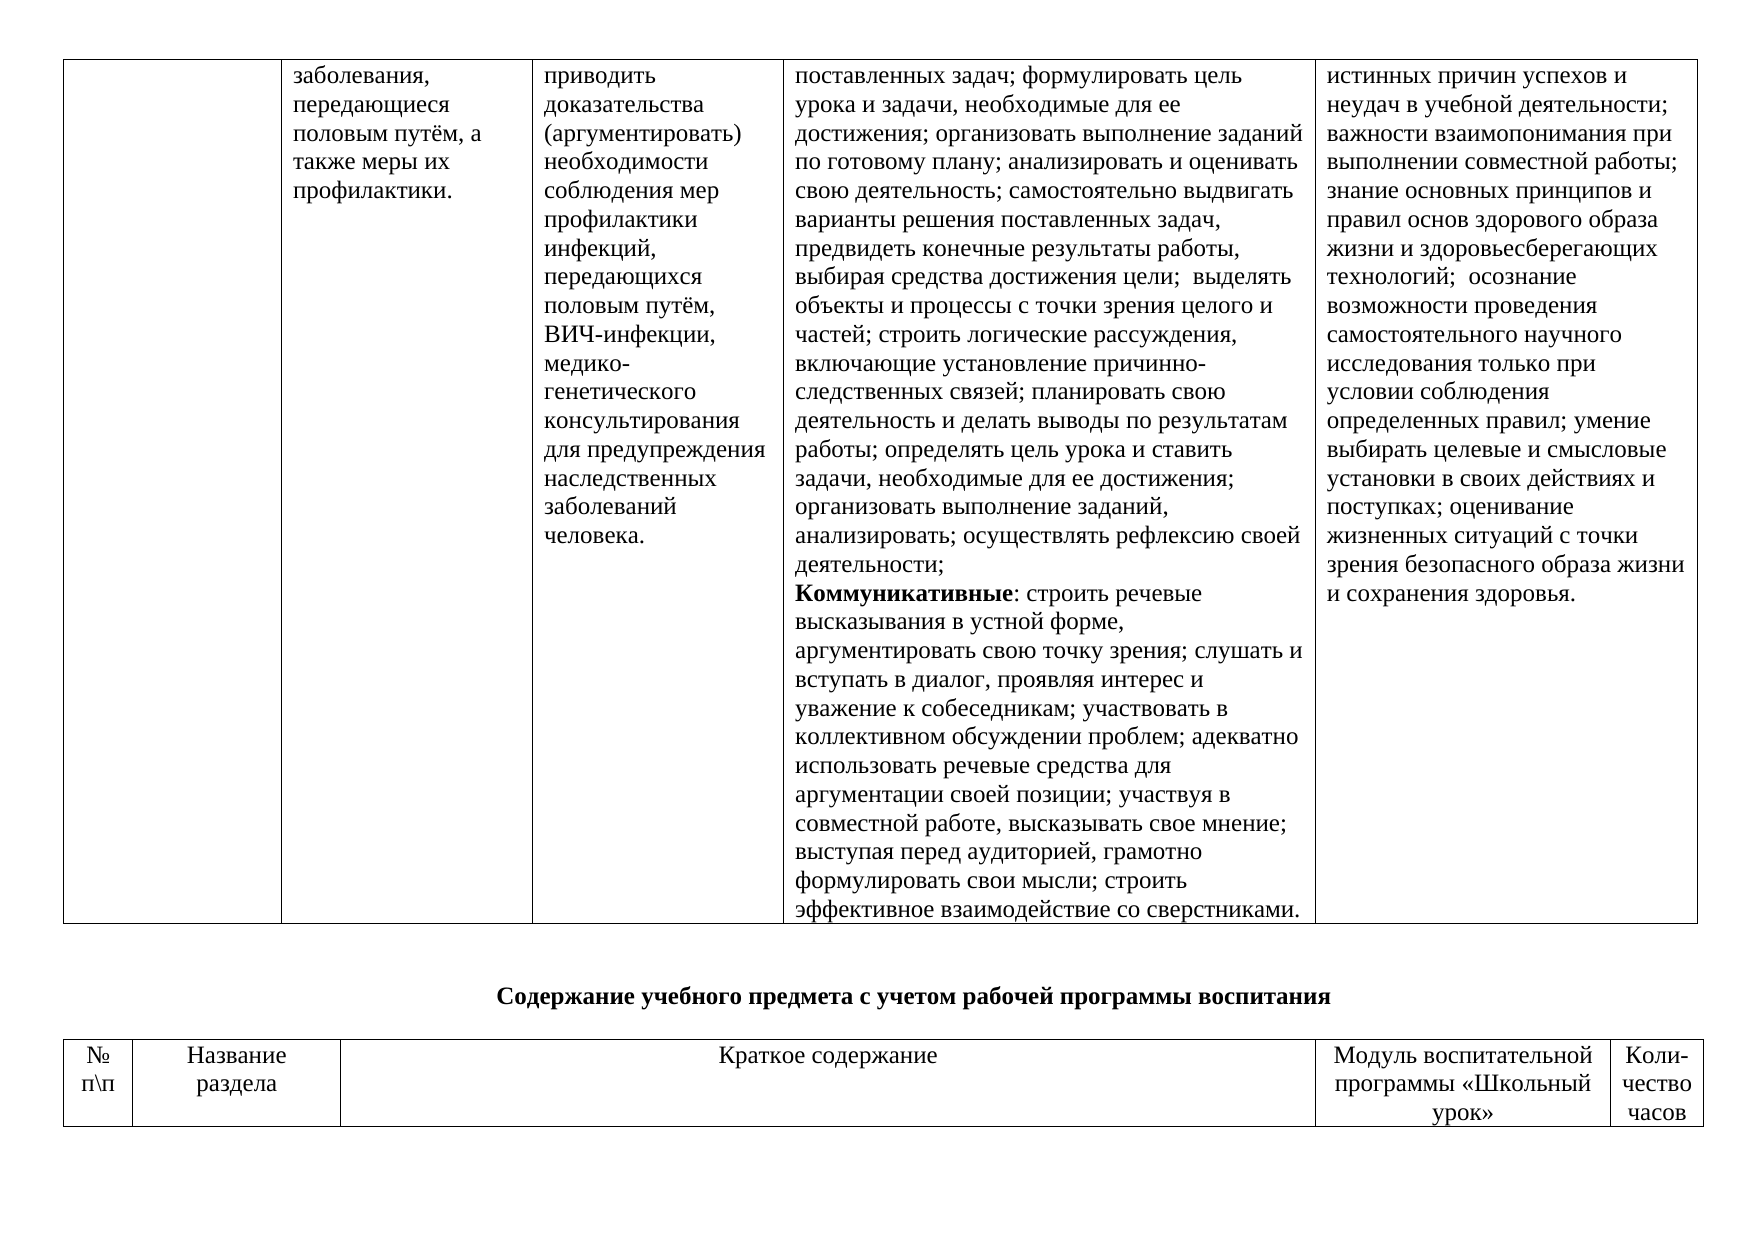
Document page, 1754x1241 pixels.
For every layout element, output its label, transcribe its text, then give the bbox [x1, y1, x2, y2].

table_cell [1316, 60, 1697, 923]
table_header Модуль воспитательной программы «Школьный урок» [1316, 1040, 1610, 1126]
table_header Краткое содержание [341, 1040, 1315, 1126]
table_header № п\п [64, 1040, 132, 1126]
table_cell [282, 60, 532, 923]
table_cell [533, 60, 783, 923]
table_header Коли-чество часов [1611, 1040, 1703, 1126]
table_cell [784, 60, 1315, 923]
table_header Название раздела [133, 1040, 340, 1126]
text Содержание учебного предмета с учетом рабочей программы воспитания [75, 981, 1679, 1010]
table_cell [64, 60, 281, 923]
